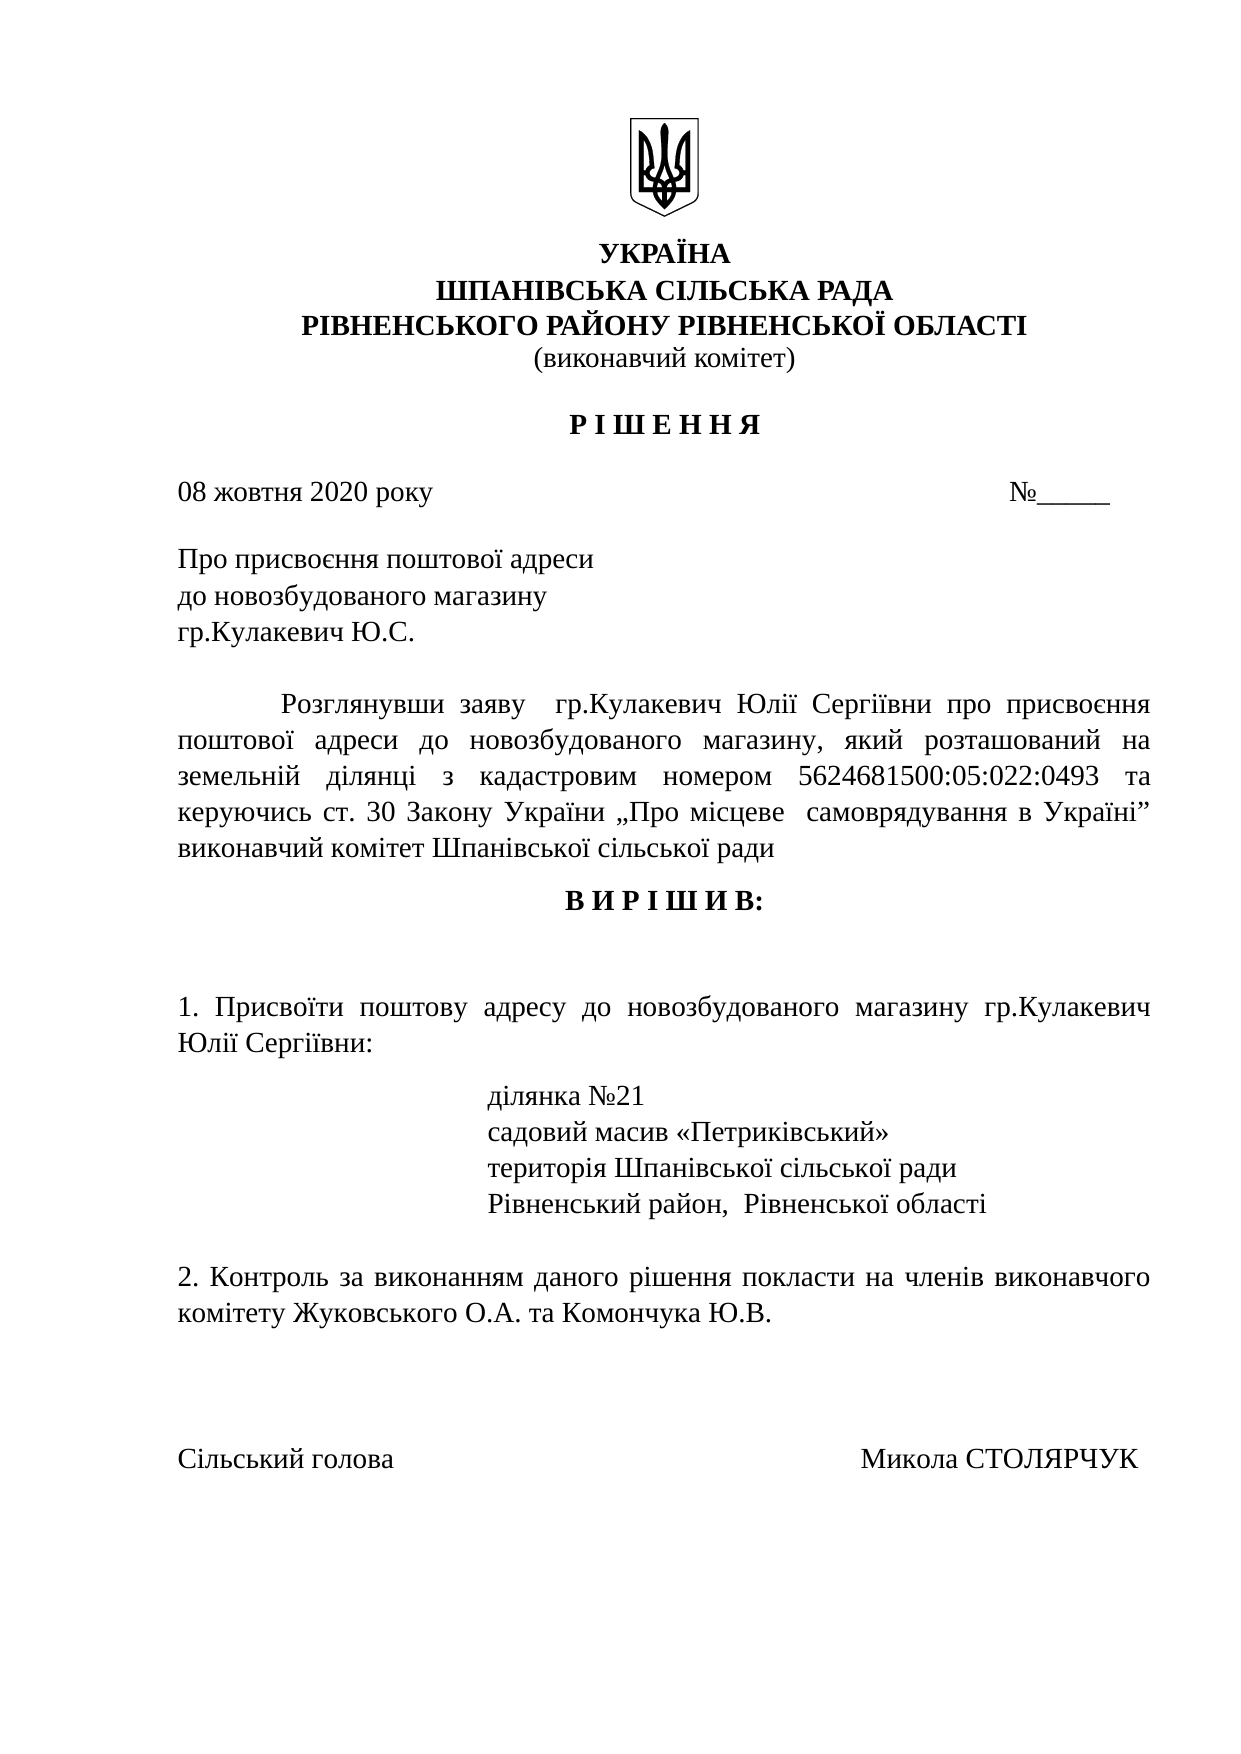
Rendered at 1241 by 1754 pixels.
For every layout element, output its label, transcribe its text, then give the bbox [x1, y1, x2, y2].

text ділянка №21 [177, 1078, 1152, 1112]
text 2. Контроль за виконанням даного рішення покласти на членів виконавчого комітету Жуковського О.А. та Комончука Ю.В. [177, 1259, 1152, 1328]
text Сільський голова Микола СТОЛЯРЧУК [177, 1441, 1152, 1475]
subtitle ШПАНІВСЬКА сільська рада [177, 282, 853, 305]
text 1. Присвоїти поштову адресу до новозбудованого магазину гр.Кулакевич Юлії Сергіївни: [177, 989, 1152, 1059]
text гр.Кулакевич Ю.С. [177, 614, 1152, 647]
text Україна [177, 236, 1152, 269]
text Розглянувши заяву гр.Кулакевич Юлії Сергіївни про присвоєння поштової адреси до новозбудованого магазину, який розташований на земельній ділянці з кадастровим номером 5624681500:05:022:0493 та керуючись ст. 30 Закону України „Про місцеве самоврядування в Україні” виконавчий комітет Шпанівської сільської ради [177, 686, 1152, 864]
text В И Р І Ш И В: [177, 883, 1152, 917]
text садовий масив «Петриківський» [177, 1114, 1152, 1148]
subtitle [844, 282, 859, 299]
text до новозбудованого магазину [177, 578, 1152, 611]
text Про присвоєння поштової адреси [177, 541, 1152, 575]
text 08 жовтня 2020 року №_____ [177, 474, 1152, 508]
subtitle ШПАНІВСЬКА сільська рада [871, 282, 1152, 305]
text Рівненський район, Рівненської області [177, 1186, 1152, 1220]
text територія Шпанівської сільської ради [177, 1150, 1152, 1184]
text РІВНЕНСЬКОГО РАЙОНУ РІВНЕНСЬКОЇ ОБЛАСТІ [177, 317, 1152, 340]
text Р І Ш Е Н Н Я [177, 407, 1152, 441]
text (виконавчий комітет) [177, 340, 1152, 374]
